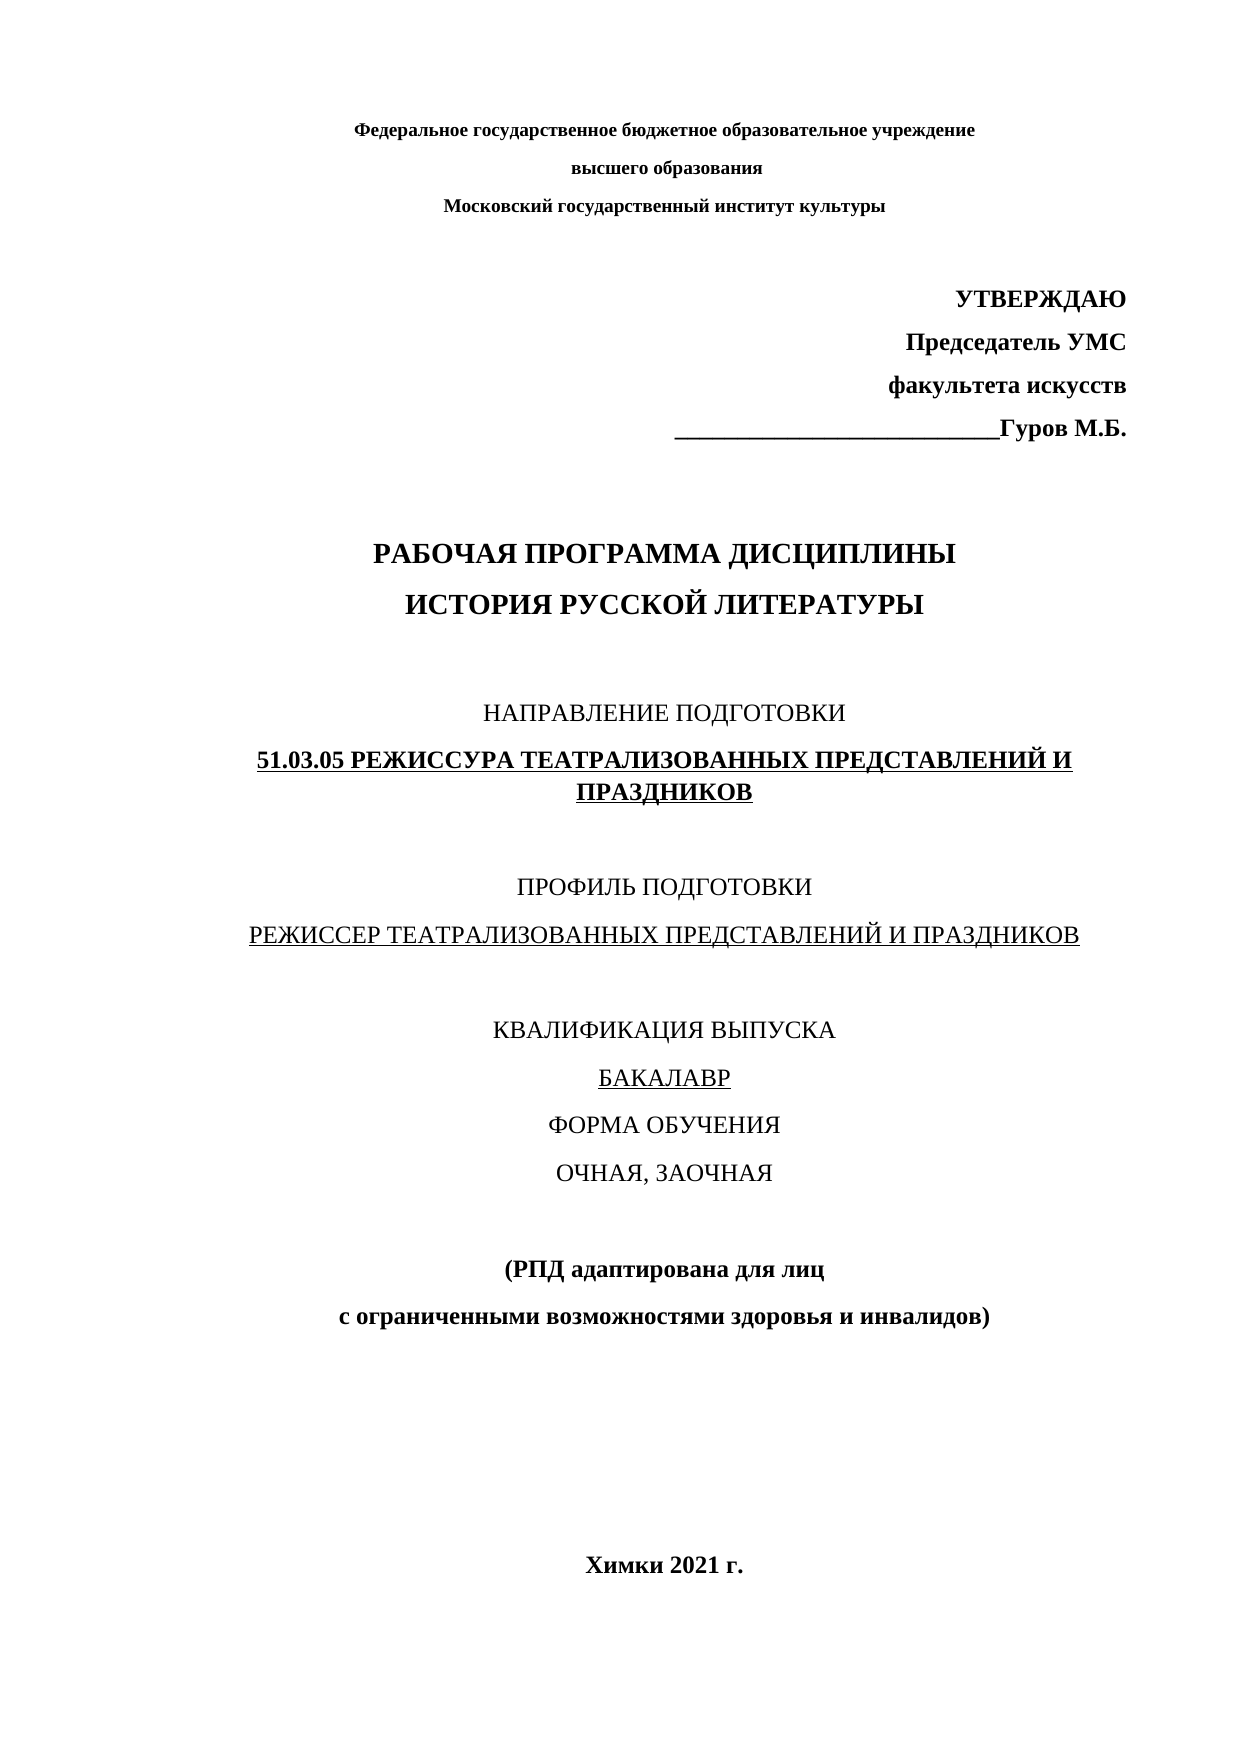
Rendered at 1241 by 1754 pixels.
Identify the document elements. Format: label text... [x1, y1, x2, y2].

text РЕЖИССЕР ТЕАТРАЛИЗОВАННЫХ ПРЕДСТАВЛЕНИЙ И ПРАЗДНИКОВ [177, 920, 1152, 948]
text ПРОФИЛЬ ПОДГОТОВКИ [177, 872, 1152, 901]
text НАПРАВЛЕНИЕ ПОДГОТОВКИ [177, 698, 1152, 727]
text (РПД адаптирована для лиц [177, 1254, 1152, 1282]
text ИСТОРИЯ РУССКОЙ ЛИТЕРАТУРЫ [177, 587, 1152, 621]
text высшего образования [177, 156, 1152, 195]
text Химки 2021 г. [162, 1550, 1152, 1579]
text ФОРМА ОБУЧЕНИЯ [177, 1111, 1152, 1139]
text КВАЛИФИКАЦИЯ ВЫПУСКА [177, 1015, 1152, 1044]
text РАБОЧАЯ ПРОГРАММА ДИСЦИПЛИНЫ [177, 537, 1152, 570]
text Федеральное государственное бюджетное образовательное учреждение [177, 118, 1152, 156]
text с ограниченными возможностями здоровья и инвалидов) [177, 1301, 1152, 1330]
text 51.03.05 РЕЖИССУРА ТЕАТРАЛИЗОВАННЫХ ПРЕДСТАВЛЕНИЙ И ПРАЗДНИКОВ [177, 746, 1152, 805]
text ОЧНАЯ, ЗАОЧНАЯ [177, 1158, 1152, 1187]
text БАКАЛАВР [177, 1063, 1152, 1092]
text Московский государственный институт культуры [177, 195, 1152, 233]
